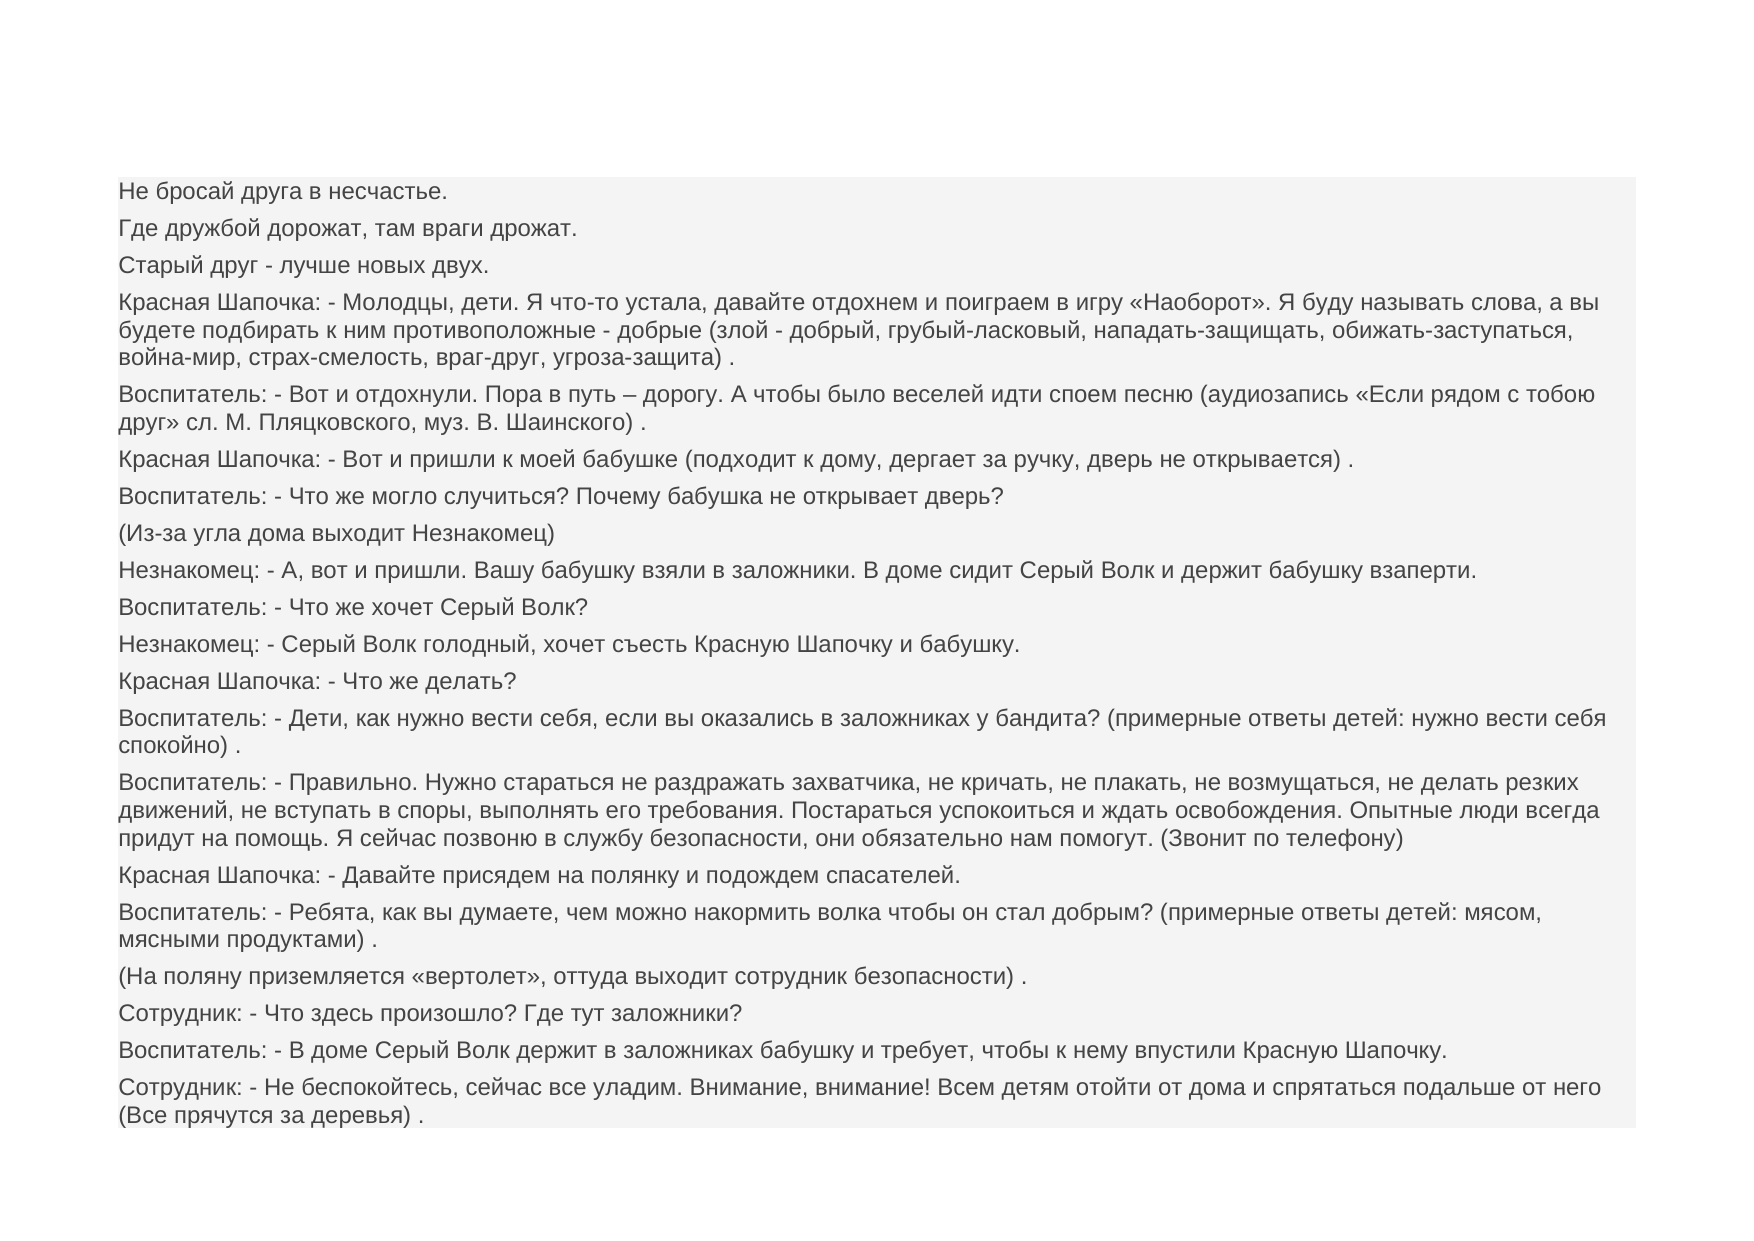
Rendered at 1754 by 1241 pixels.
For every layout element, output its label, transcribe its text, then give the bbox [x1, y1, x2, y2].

text Воспитатель: - В доме Серый Волк держит в заложниках бабушку и требует, чтобы к нему впустили Красную Шапочку. [118, 1036, 1636, 1064]
text Воспитатель: - Ребята, как вы думаете, чем можно накормить волка чтобы он стал добрым? (примерные ответы детей: мясом, мясными продуктами) . [118, 897, 1636, 953]
text Не бросай друга в несчастье. [118, 177, 1636, 205]
text Красная Шапочка: - Вот и пришли к моей бабушке (подходит к дому, дергает за ручку, дверь не открывается) . [118, 445, 1636, 472]
text Воспитатель: - Правильно. Нужно стараться не раздражать захватчика, не кричать, не плакать, не возмущаться, не делать резких движений, не вступать в споры, выполнять его требования. Постараться успокоиться и ждать освобождения. Опытные люди всегда придут на помощь. Я сейчас позвоню в службу безопасности, они обязательно нам помогут. (Звонит по телефону) [118, 768, 1636, 851]
text Красная Шапочка: - Что же делать? [118, 667, 1636, 694]
text Старый друг - лучше новых двух. [118, 251, 1636, 279]
text Сотрудник: - Что здесь произошло? Где тут заложники? [118, 999, 1636, 1027]
text Незнакомец: - Серый Волк голодный, хочет съесть Красную Шапочку и бабушку. [118, 630, 1636, 657]
text Красная Шапочка: - Давайте присядем на полянку и подождем спасателей. [118, 861, 1636, 888]
text (Из-за угла дома выходит Незнакомец) [118, 519, 1636, 546]
text Где дружбой дорожат, там враги дрожат. [118, 214, 1636, 242]
text Незнакомец: - А, вот и пришли. Вашу бабушку взяли в заложники. В доме сидит Серый Волк и держит бабушку взаперти. [118, 556, 1636, 583]
text (На поляну приземляется «вертолет», оттуда выходит сотрудник безопасности) . [118, 962, 1636, 990]
text Воспитатель: - Дети, как нужно вести себя, если вы оказались в заложниках у бандита? (примерные ответы детей: нужно вести себя спокойно) . [118, 704, 1636, 759]
text Сотрудник: - Не беспокойтесь, сейчас все уладим. Внимание, внимание! Всем детям отойти от дома и спрятаться подальше от него (Все прячутся за деревья) . [118, 1073, 1636, 1128]
text Воспитатель: - Что же могло случиться? Почему бабушка не открывает дверь? [118, 482, 1636, 509]
text Воспитатель: - Вот и отдохнули. Пора в путь – дорогу. А чтобы было веселей идти споем песню (аудиозапись «Если рядом с тобою друг» сл. М. Пляцковского, муз. В. Шаинского) . [118, 380, 1636, 436]
text Воспитатель: - Что же хочет Серый Волк? [118, 593, 1636, 620]
text Красная Шапочка: - Молодцы, дети. Я что-то устала, давайте отдохнем и поиграем в игру «Наоборот». Я буду называть слова, а вы будете подбирать к ним противоположные - добрые (злой - добрый, грубый-ласковый, нападать-защищать, обижать-заступаться, война-мир, страх-смелость, враг-друг, угроза-защита) . [118, 288, 1636, 371]
